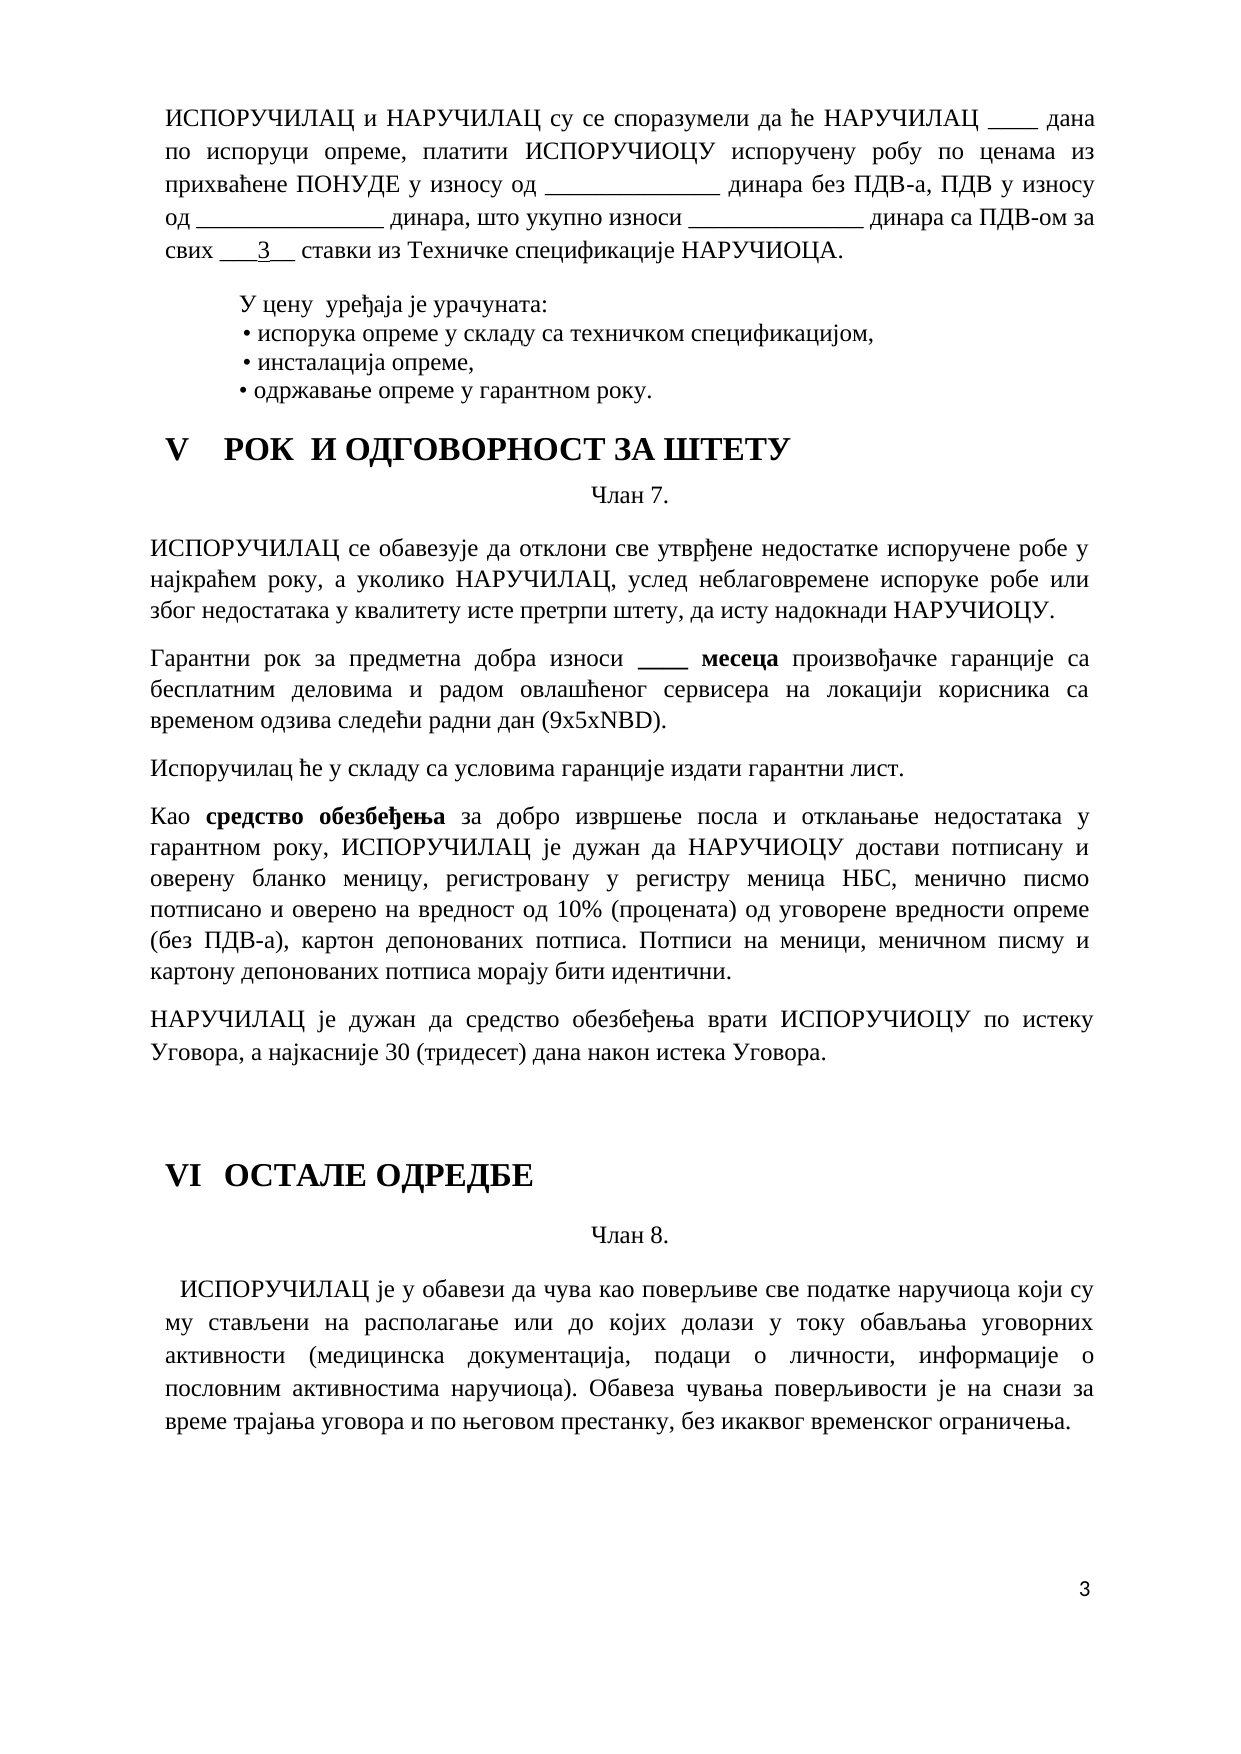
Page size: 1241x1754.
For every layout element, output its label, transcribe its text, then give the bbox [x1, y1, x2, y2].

text Гарантни рок за предметна добра износи ____ месеца произвођачке гаранције са бесплатним деловима и радом овлашћеног сервисера на локацији корисника са временом одзива следећи радни дан (9x5xNBD). [150, 643, 1090, 734]
text ИСПОРУЧИЛАЦ се обавезује да отклони све утврђене недостатке испоручене робе у најкраћем року, а уколико НАРУЧИЛАЦ, услед неблаговремене испоруке робе или због недостатака у квалитету исте претрпи штету, да исту надокнади НАРУЧИОЦУ. [150, 533, 1090, 624]
text Испоручилац ће у складу са условима гаранције издати гарантни лист. [150, 753, 1090, 782]
text • инсталација опреме, [153, 347, 1095, 376]
text • испорука опреме у складу са техничком спецификацијом, [153, 318, 1095, 347]
text V РОК И ОДГОВОРНОСТ ЗА ШТЕТУ [165, 429, 1095, 468]
text ИСПОРУЧИЛАЦ је у обавези да чува као поверљиве све податке наручиоца који су му стављени на располагање или до којих долази у току обављања уговорних активности (медицинска документација, подаци о личности, информације о пословним активностима наручиоца). Обавеза чувања поверљивости је на снази за време трајања уговора и по његовом престанку, без икаквог временског ограничeња. [165, 1274, 1095, 1435]
text У цену уређаја је урачуната: [150, 289, 1095, 318]
text ИСПОРУЧИЛАЦ и НАРУЧИЛАЦ су се споразумели да ће НАРУЧИЛАЦ ____ дана по испоруци опреме, платити ИСПОРУЧИОЦУ испоручену робу по ценама из прихваћене ПОНУДЕ у износу од ______________ динара без ПДВ-a, ПДВ у износу од _______________ динара, што укупно износи ______________ динара са ПДВ-ом за свих ___3__ ставки из Техничке спецификације НАРУЧИОЦА. [165, 103, 1095, 264]
text НАРУЧИЛАЦ је дужан да средство обезбеђења врати ИСПОРУЧИОЦУ по истеку Уговора, а најкасније 30 (тридесет) дана након истека Уговора. [150, 1004, 1095, 1066]
text Као средство обезбеђења за добро извршење посла и отклањање недостатака у гарантном року, ИСПОРУЧИЛАЦ је дужан да НАРУЧИОЦУ достави потписану и оверену бланко меницу, регистровану у регистру меница НБС, менично писмо потписано и оверено на вредност од 10% (процената) од уговорене вредности опреме (без ПДВ-а), картон депонованих потписа. Потписи на меници, меничном писму и картону депонованих потписа морају бити идентични. [150, 801, 1090, 985]
text Члан 7. [165, 480, 1095, 508]
text Члан 8. [165, 1220, 1095, 1249]
text • одржавање опреме у гарантном року. [239, 376, 1095, 404]
text VI ОСТАЛЕ ОДРЕДБЕ [165, 1156, 1095, 1194]
